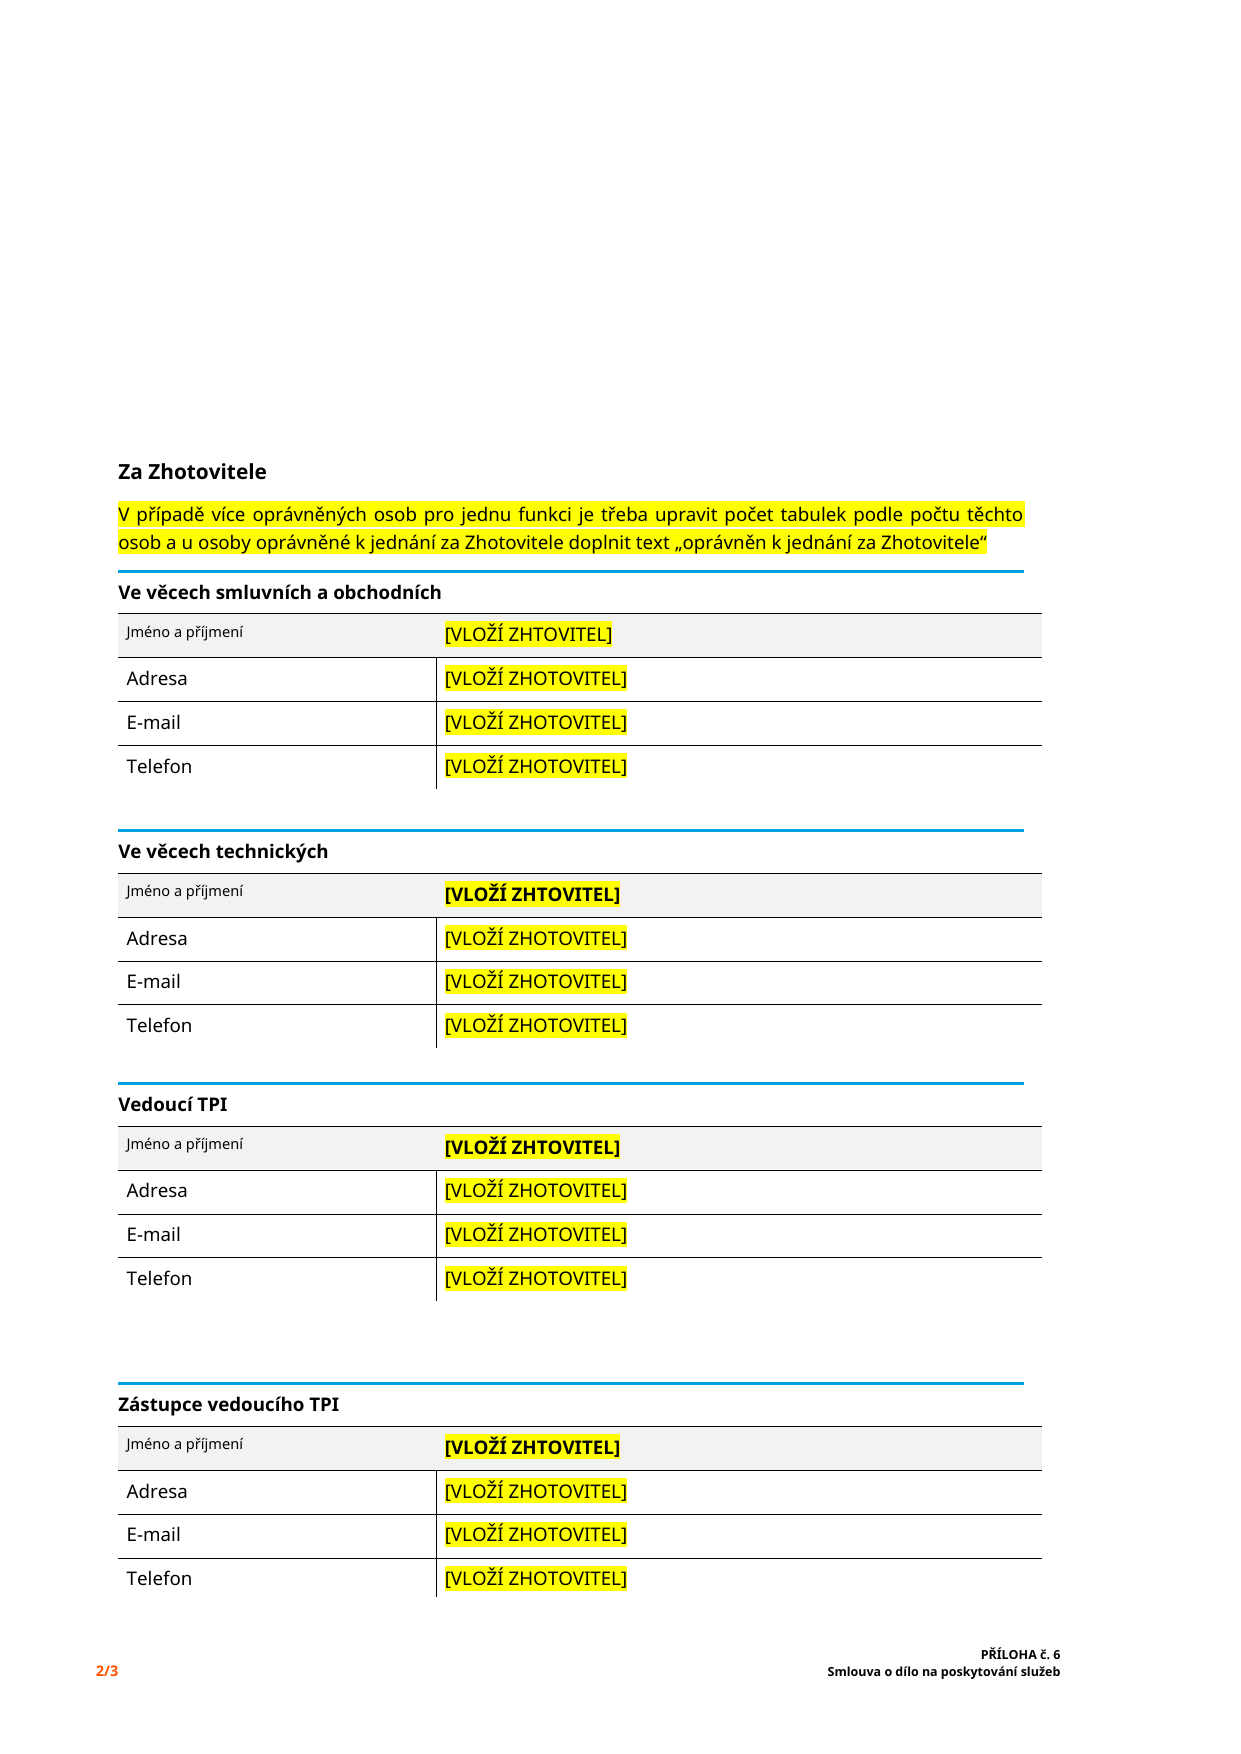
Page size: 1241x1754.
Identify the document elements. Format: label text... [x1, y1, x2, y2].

table_cell [VLOŽÍ ZHOTOVITEL] [437, 1559, 1042, 1597]
table_cell [VLOŽÍ ZHOTOVITEL] [437, 1258, 1042, 1301]
table_header [VLOŽÍ ZHTOVITEL] [436, 1427, 1042, 1470]
table_cell Adresa [118, 918, 436, 961]
table_cell [VLOŽÍ ZHOTOVITEL] [437, 918, 1042, 961]
table_header Jméno a příjmení [118, 1127, 436, 1169]
table_header [VLOŽÍ ZHTOVITEL] [436, 874, 1042, 917]
text Zástupce vedoucího TPI [118, 1385, 1024, 1417]
table_cell E-mail [118, 1215, 436, 1257]
text Ve věcech technických [118, 832, 1024, 864]
table_header [VLOŽÍ ZHTOVITEL] [436, 1127, 1042, 1169]
table_cell Telefon [118, 746, 436, 789]
table_cell Telefon [118, 1258, 436, 1301]
table_cell Adresa [118, 1471, 436, 1513]
table_header Jméno a příjmení [118, 874, 436, 917]
table_cell [VLOŽÍ ZHOTOVITEL] [437, 1171, 1042, 1213]
table_cell [VLOŽÍ ZHOTOVITEL] [437, 1515, 1042, 1557]
table_cell [VLOŽÍ ZHOTOVITEL] [437, 962, 1042, 1004]
text Vedoucí TPI [118, 1085, 1024, 1117]
table_cell [VLOŽÍ ZHOTOVITEL] [437, 702, 1042, 745]
table_cell [VLOŽÍ ZHOTOVITEL] [437, 746, 1042, 789]
table_cell E-mail [118, 702, 436, 745]
table_cell [VLOŽÍ ZHOTOVITEL] [437, 1471, 1042, 1513]
table_cell Telefon [118, 1005, 436, 1048]
table_cell E-mail [118, 962, 436, 1004]
text Ve věcech smluvních a obchodních [118, 573, 1024, 604]
table_cell [VLOŽÍ ZHOTOVITEL] [437, 1215, 1042, 1257]
text V případě více oprávněných osob pro jednu funkci je třeba upravit počet tabulek podle počtu těchto osob a u osoby oprávněné k jednání za Zhotovitele doplnit text „oprávněn k jednání za Zhotovitele“ [118, 527, 1024, 554]
table_cell Telefon [118, 1559, 436, 1597]
table_header [VLOŽÍ ZHTOVITEL] [436, 614, 1042, 657]
table_cell Adresa [118, 658, 436, 701]
table_cell E-mail [118, 1515, 436, 1557]
table_header Jméno a příjmení [118, 1427, 436, 1470]
table_header Jméno a příjmení [118, 614, 436, 657]
table_cell [VLOŽÍ ZHOTOVITEL] [437, 1005, 1042, 1048]
table_cell [VLOŽÍ ZHOTOVITEL] [437, 658, 1042, 701]
text Za Zhotovitele [118, 457, 1024, 486]
table_cell Adresa [118, 1171, 436, 1213]
